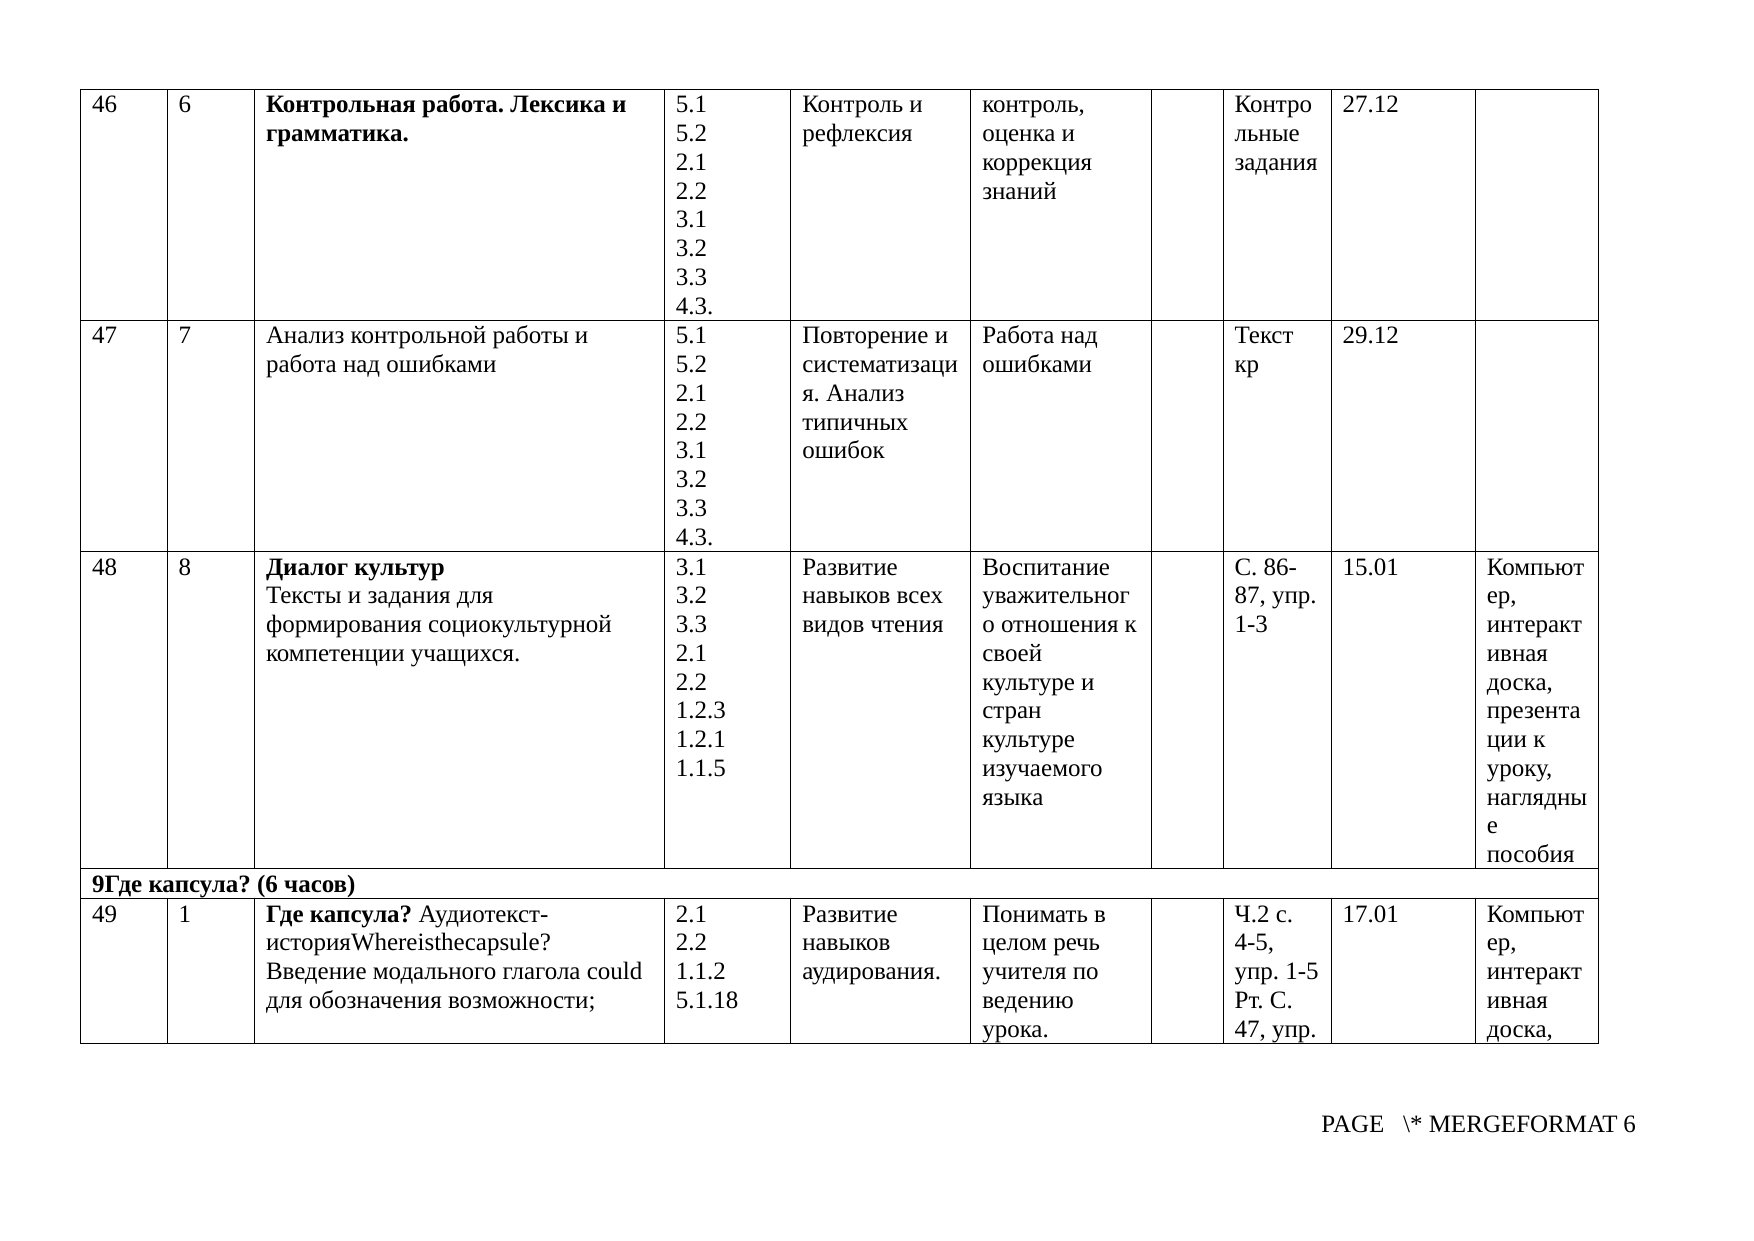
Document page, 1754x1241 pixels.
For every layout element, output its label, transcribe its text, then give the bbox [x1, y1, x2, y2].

table_cell 49 [81, 899, 167, 1042]
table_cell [665, 90, 790, 319]
table_cell [1152, 552, 1223, 868]
table_cell Контрольная работа. Лексика и грамматика. [255, 90, 664, 319]
table_cell контроль, оценка и коррекция знаний [971, 90, 1151, 319]
table_cell [1476, 90, 1598, 319]
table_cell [1224, 899, 1331, 1042]
table_cell Текст кр [1224, 321, 1331, 551]
table_cell Контроль и рефлексия [791, 90, 970, 319]
table_cell 3.1 3.2 3.3 2.1 2.2 1.2.3 1.2.1 1.1.5 [665, 552, 790, 868]
table_cell 27.12 [1332, 90, 1475, 319]
table_cell [1152, 90, 1223, 319]
table_cell Развитие навыков всех видов чтения [791, 552, 970, 868]
table_cell 15.01 [1332, 552, 1475, 868]
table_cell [665, 899, 790, 1042]
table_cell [971, 899, 1151, 1042]
table_cell 29.12 [1332, 321, 1475, 551]
table_cell Контрольные задания [1224, 90, 1331, 319]
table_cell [791, 899, 970, 1042]
table_cell 8 [168, 552, 254, 868]
table_cell Воспитание уважительного отношения к своей культуре и стран культуре изучаемого языка [971, 552, 1151, 868]
table_cell 9Где капсула? (6 часов) [81, 869, 1598, 898]
table_cell [1152, 321, 1223, 551]
table_cell Работа над ошибками [971, 321, 1151, 551]
table_cell С. 86-87, упр. 1-3 [1224, 552, 1331, 868]
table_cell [255, 899, 664, 1042]
table_cell 48 [81, 552, 167, 868]
table_cell Диалог культур Тексты и задания для формирования социокультурной компетенции учащихся. [255, 552, 664, 868]
table_cell [1476, 321, 1598, 551]
table_cell [1152, 899, 1223, 1042]
table_cell Компьютер, интерактивная доска, презентации к уроку, наглядные пособия [1476, 552, 1598, 868]
table_cell 6 [168, 90, 254, 319]
table_cell 46 [81, 90, 167, 319]
table_cell Повторение и систематизация. Анализ типичных ошибок [791, 321, 970, 551]
table_cell 47 [81, 321, 167, 551]
table_cell Анализ контрольной работы и работа над ошибками [255, 321, 664, 551]
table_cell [1476, 899, 1598, 1042]
table_cell 5.1 5.2 2.1 2.2 3.1 3.2 3.3 4.3. [665, 321, 790, 551]
table_cell 17.01 [1332, 899, 1475, 1042]
table_cell 1 [168, 899, 254, 1042]
table_cell 7 [168, 321, 254, 551]
